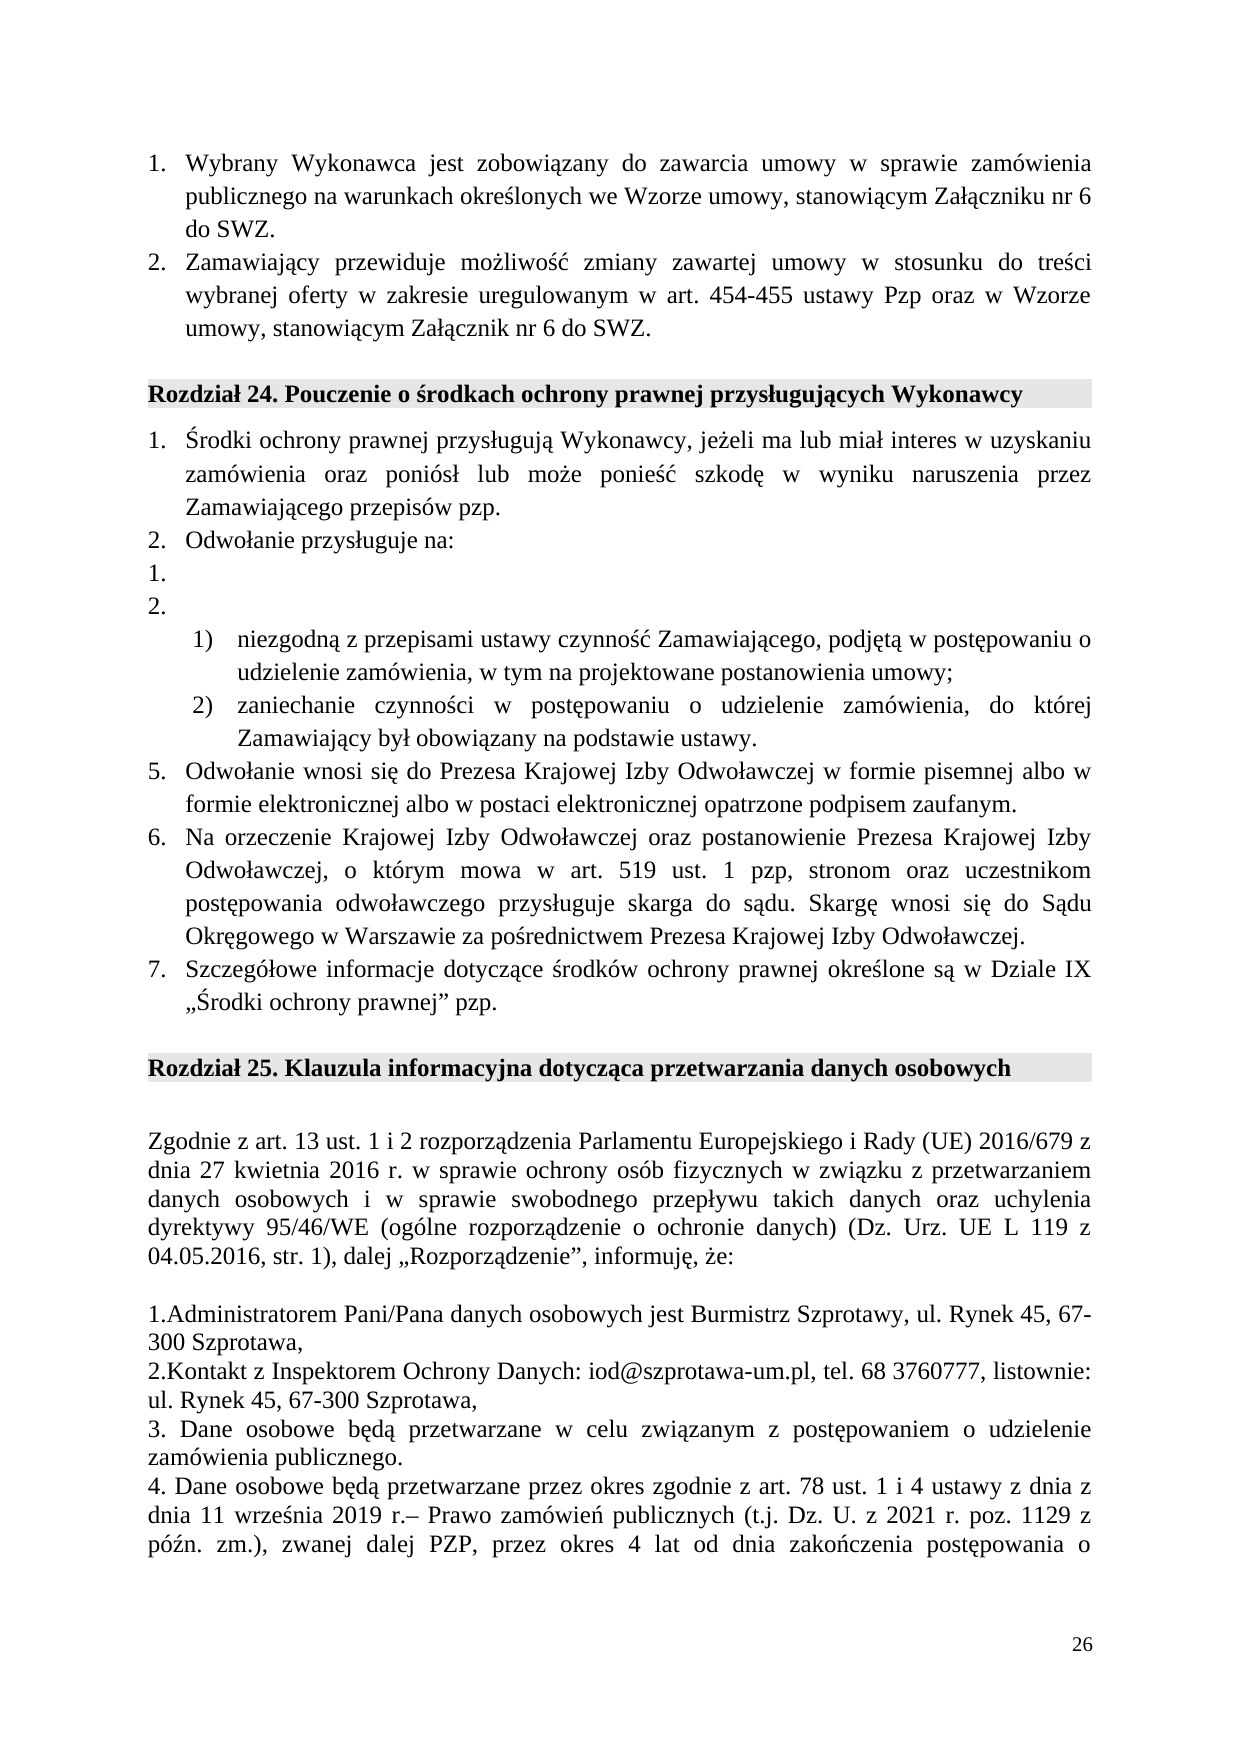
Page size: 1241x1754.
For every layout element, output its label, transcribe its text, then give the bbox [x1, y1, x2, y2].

list Odwołanie przysługuje na: [148, 525, 1092, 553]
list Szczegółowe informacje dotyczące środków ochrony prawnej określone są w Dziale IX „Środki ochrony prawnej” pzp. [148, 954, 1092, 1016]
text Zgodnie z art. 13 ust. 1 i 2 rozporządzenia Parlamentu Europejskiego i Rady (UE) 2016/679 z dnia 27 kwietnia 2016 r. w sprawie ochrony osób fizycznych w związku z przetwarzaniem danych osobowych i w sprawie swobodnego przepływu takich danych oraz uchylenia dyrektywy 95/46/WE (ogólne rozporządzenie o ochronie danych) (Dz. Urz. UE L 119 z 04.05.2016, str. 1), dalej „Rozporządzenie”, informuję, że: [148, 1126, 1092, 1270]
list Odwołanie wnosi się do Prezesa Krajowej Izby Odwoławczej w formie pisemnej albo w formie elektronicznej albo w postaci elektronicznej opatrzone podpisem zaufanym. [148, 756, 1092, 818]
list Na orzeczenie Krajowej Izby Odwoławczej oraz postanowienie Prezesa Krajowej Izby Odwoławczej, o którym mowa w art. 519 ust. 1 pzp, stronom oraz uczestnikom postępowania odwoławczego przysługuje skarga do sądu. Skargę wnosi się do Sądu Okręgowego w Warszawie za pośrednictwem Prezesa Krajowej Izby Odwoławczej. [148, 822, 1092, 950]
list Wybrany Wykonawca jest zobowiązany do zawarcia umowy w sprawie zamówienia publicznego na warunkach określonych we Wzorze umowy, stanowiącym Załączniku nr 6 do SWZ. [148, 148, 1092, 242]
list Środki ochrony prawnej przysługują Wykonawcy, jeżeli ma lub miał interes w uzyskaniu zamówienia oraz poniósł lub może ponieść szkodę w wyniku naruszenia przez Zamawiającego przepisów pzp. [148, 426, 1092, 520]
list Zamawiający przewiduje możliwość zmiany zawartej umowy w stosunku do treści wybranej oferty w zakresie uregulowanym w art. 454-455 ustawy Pzp oraz w Wzorze umowy, stanowiącym Załącznik nr 6 do SWZ. [148, 247, 1092, 342]
text 2.Kontakt z Inspektorem Ochrony Danych: iod@szprotawa-um.pl, tel. 68 3760777, listownie: ul. Rynek 45, 67-300 Szprotawa, [148, 1356, 1092, 1414]
list niezgodną z przepisami ustawy czynność Zamawiającego, podjętą w postępowaniu o udzielenie zamówienia, w tym na projektowane postanowienia umowy; [192, 624, 1092, 686]
subtitle Rozdział 24. Pouczenie o środkach ochrony prawnej przysługujących Wykonawcy [148, 379, 1092, 408]
text 3. Dane osobowe będą przetwarzane w celu związanym z postępowaniem o udzielenie zamówienia publicznego. [148, 1414, 1092, 1471]
list zaniechanie czynności w postępowaniu o udzielenie zamówienia, do której Zamawiający był obowiązany na podstawie ustawy. [192, 690, 1092, 752]
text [148, 1471, 1092, 1557]
subtitle Rozdział 25. Klauzula informacyjna dotycząca przetwarzania danych osobowych [148, 1053, 1092, 1082]
text 1.Administratorem Pani/Pana danych osobowych jest Burmistrz Szprotawy, ul. Rynek 45, 67-300 Szprotawa, [148, 1299, 1092, 1356]
